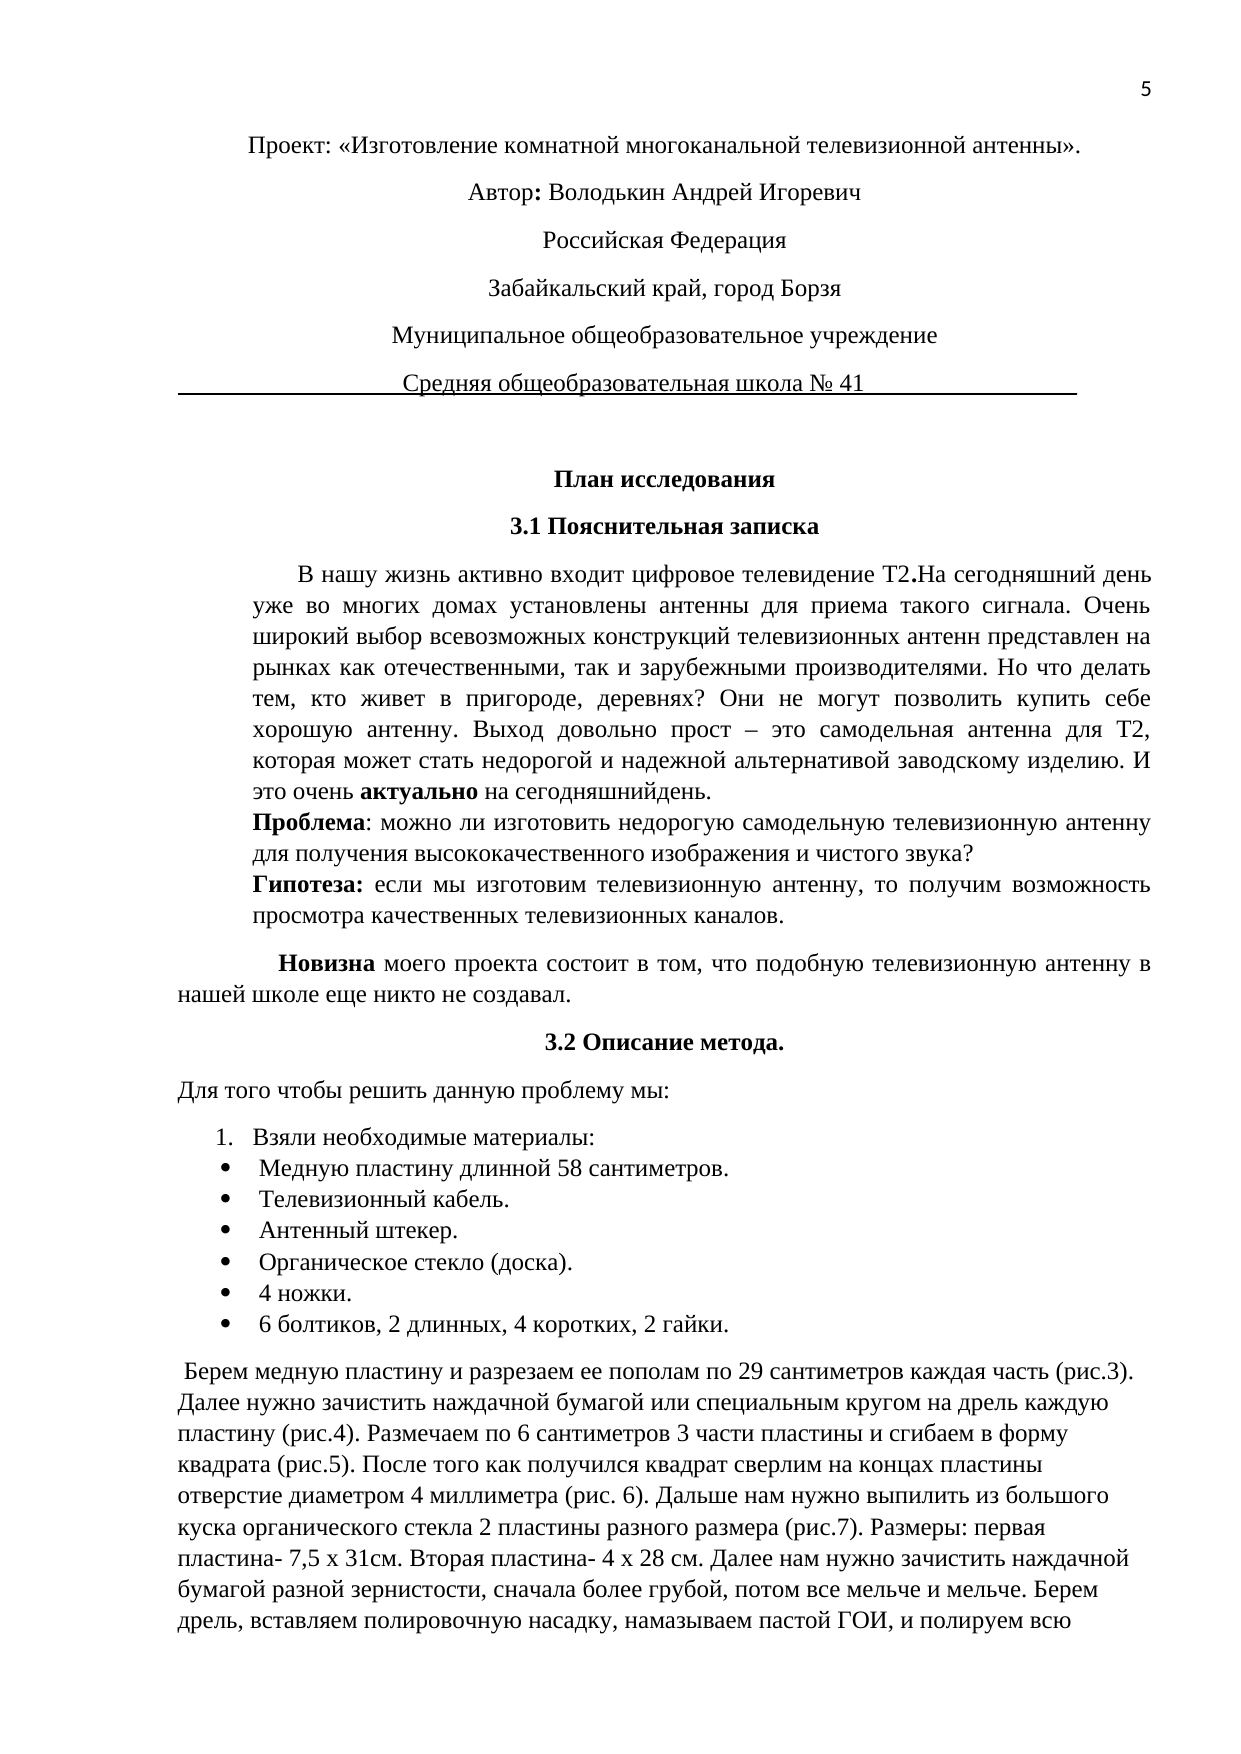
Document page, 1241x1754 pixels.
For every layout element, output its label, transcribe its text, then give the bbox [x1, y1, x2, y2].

list Телевизионный кабель. [221, 1184, 1152, 1213]
list Проблема: можно ли изготовить недорогую самодельную телевизионную антенну для получения высококачественного изображения и чистого звука? [252, 807, 1152, 867]
list Медную пластину длинной 58 сантиметров. [221, 1153, 1152, 1182]
text Муниципальное общеобразовательное учреждение [177, 321, 1152, 349]
list Органическое стекло (доска). [221, 1247, 1152, 1275]
text Забайкальский край, город Борзя [177, 273, 1152, 302]
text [177, 1356, 1152, 1633]
list Антенный штекер. [221, 1216, 1152, 1244]
text Автор: Володькин Андрей Игоревич [177, 177, 1152, 206]
list 6 болтиков, 2 длинных, 4 коротких, 2 гайки. [221, 1309, 1152, 1337]
text Для того чтобы решить данную проблему мы: [177, 1075, 1152, 1103]
text Российская Федерация [177, 225, 1152, 254]
list 4 ножки. [221, 1278, 1152, 1306]
text Проект: «Изготовление комнатной многоканальной телевизионной антенны». [177, 130, 1152, 158]
text Новизна моего проекта состоит в том, что подобную телевизионную антенну в нашей школе еще никто не создавал. [177, 948, 1152, 1008]
text План исследования [177, 464, 1152, 492]
text 3.2 Описание метода. [177, 1027, 1152, 1056]
list Взяли необходимые материалы: [215, 1122, 1152, 1151]
text 3.1 Пояснительная записка [177, 511, 1152, 540]
text Средняя общеобразовательная школа № 41_________________ [177, 368, 1152, 397]
list Гипотеза: если мы изготовим телевизионную антенну, то получим возможность просмотра качественных телевизионных каналов. [252, 869, 1152, 929]
